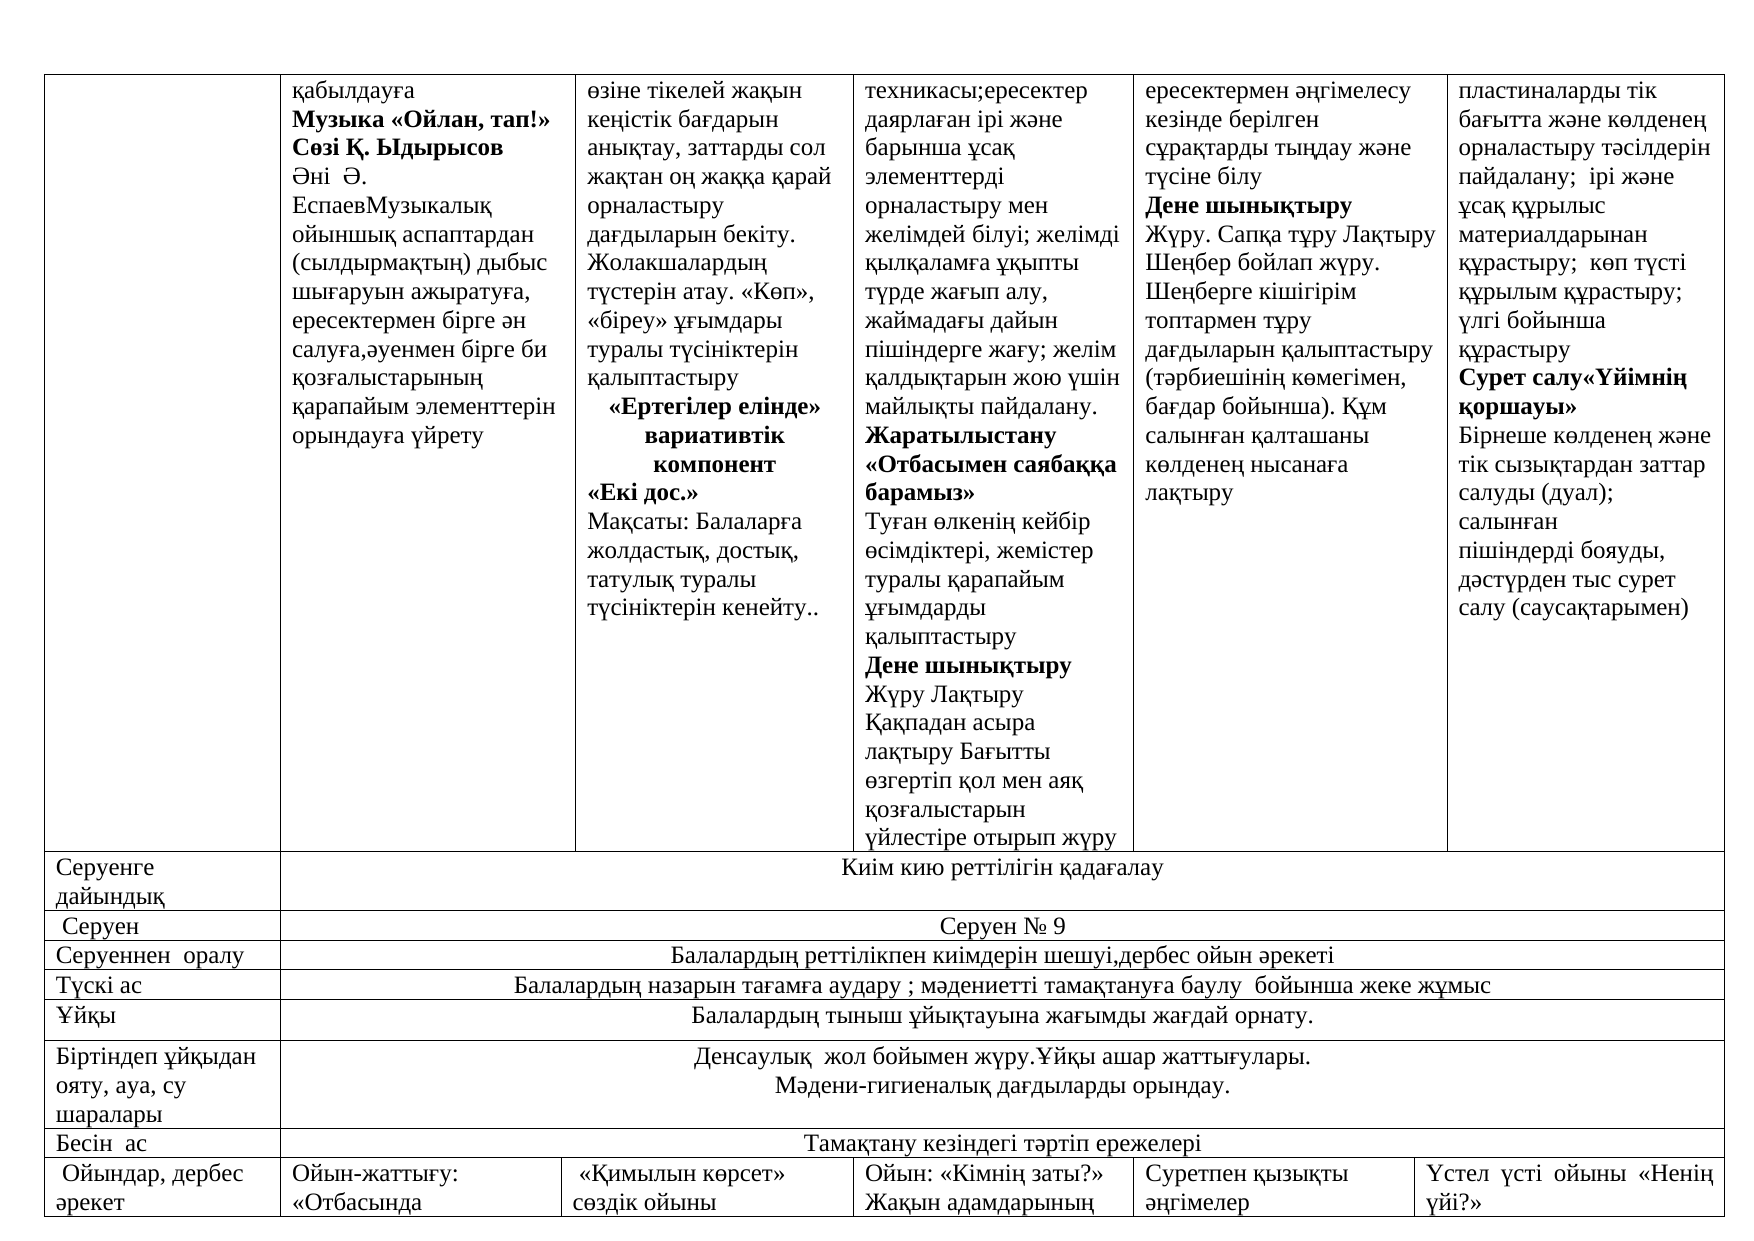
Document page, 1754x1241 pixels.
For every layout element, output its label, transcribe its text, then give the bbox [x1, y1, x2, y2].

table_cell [1448, 75, 1724, 851]
table_cell Серуеннен оралу [45, 941, 280, 969]
table_cell Киім кию реттілігін қадағалау [281, 852, 1724, 910]
table_cell Серуен № 9 [281, 911, 1724, 939]
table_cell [45, 75, 280, 851]
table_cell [45, 1158, 280, 1216]
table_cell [562, 1158, 853, 1216]
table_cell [281, 75, 575, 851]
table_cell Бесін ас [45, 1129, 280, 1157]
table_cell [1134, 1158, 1414, 1216]
table_cell Балалардың реттілікпен киімдерін шешуі,дербес ойын әрекеті [281, 941, 1724, 969]
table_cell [1134, 75, 1447, 851]
table_cell Ұйқы [45, 1000, 280, 1040]
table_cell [1415, 1158, 1724, 1216]
table_cell Балалардың назарын тағамға аудару ; мәдениетті тамақтануға баулу бойынша жеке жұмыс [281, 970, 1724, 999]
table_cell Біртіндеп ұйқыдан ояту, ауа, су шаралары [45, 1041, 280, 1127]
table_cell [854, 75, 1133, 851]
table_cell Балалардың тыныш ұйықтауына жағымды жағдай орнату. [281, 1000, 1724, 1040]
table_cell Түскі ас [45, 970, 280, 999]
table_cell Серуенге дайындық [45, 852, 280, 910]
table_cell Серуен [45, 911, 280, 939]
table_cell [854, 1158, 1133, 1216]
table_cell Денсаулық жол бойымен жүру.Ұйқы ашар жаттығулары. Мәдени-гигиеналық дағдыларды орындау. [281, 1041, 1724, 1127]
table_cell Тамақтану кезіндегі тәртіп ережелері [281, 1129, 1724, 1157]
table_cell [281, 1158, 561, 1216]
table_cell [576, 75, 853, 851]
